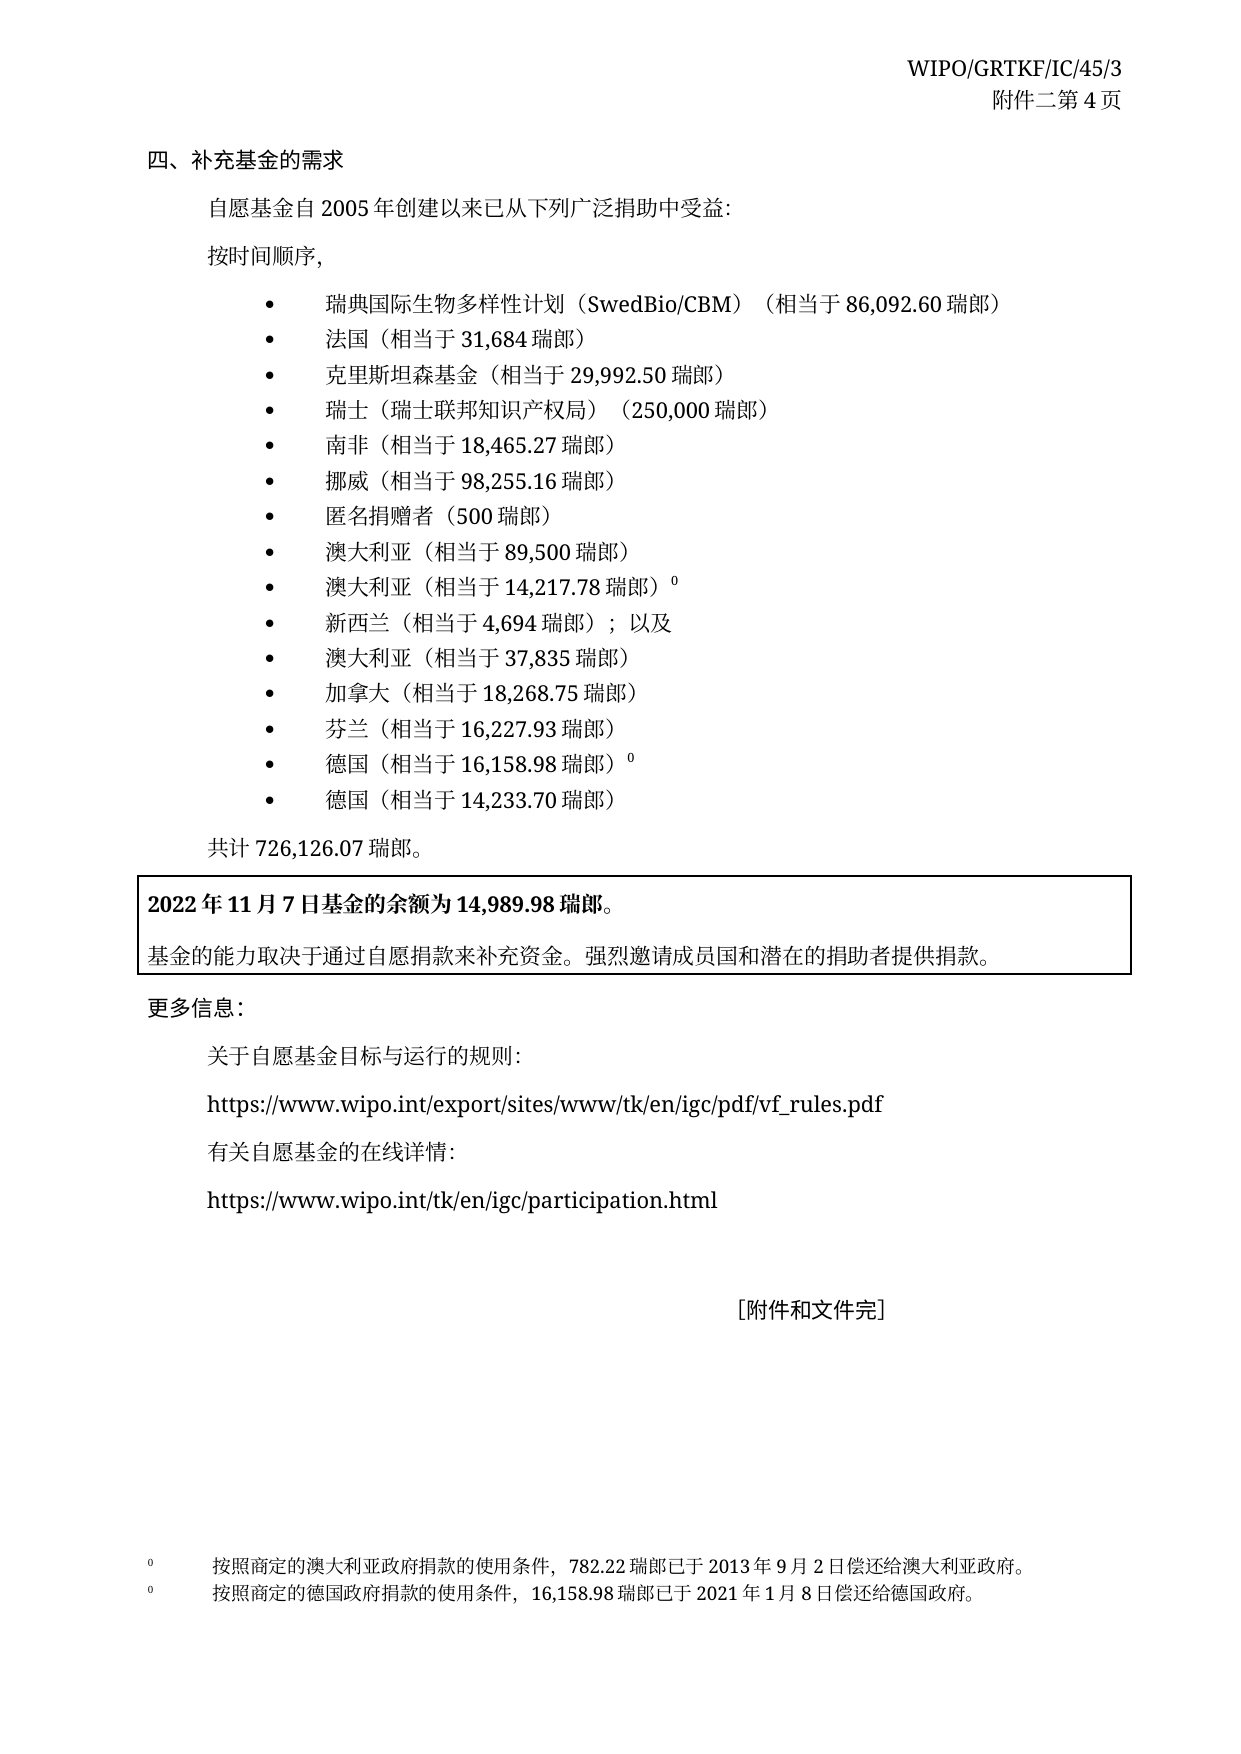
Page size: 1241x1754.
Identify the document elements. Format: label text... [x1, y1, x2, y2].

list 澳大利亚（相当于89,500瑞郎） [266, 531, 1122, 567]
text ［附件和文件完］ [724, 1289, 1122, 1325]
list 南非（相当于18,465.27瑞郎） [266, 425, 1122, 460]
text 四、补充基金的需求 [148, 139, 1122, 175]
list 德国（相当于14,233.70瑞郎） [266, 779, 1122, 814]
text https://www.wipo.int/export/sites/www/tk/en/igc/pdf/vf_rules.pdf [148, 1083, 1122, 1119]
list 瑞典国际生物多样性计划（SwedBio/CBM）（相当于86,092.60瑞郎） [266, 283, 1122, 319]
text 2022年11月7日基金的余额为14,989.98瑞郎。 [139, 877, 1130, 919]
list 匿名捐赠者（500瑞郎） [266, 496, 1122, 531]
list 挪威（相当于98,255.16瑞郎） [266, 460, 1122, 496]
text 自愿基金自2005年创建以来已从下列广泛捐助中受益： [148, 187, 1122, 223]
text 基金的能力取决于通过自愿捐款来补充资金。强烈邀请成员国和潜在的捐助者提供捐款。 [139, 927, 1130, 973]
text 关于自愿基金目标与运行的规则： [148, 1035, 1122, 1071]
text https://www.wipo.int/tk/en/igc/participation.html [148, 1179, 1122, 1214]
list 德国（相当于16,158.98瑞郎） [266, 744, 1122, 779]
list 新西兰（相当于4,694瑞郎）；以及 [266, 602, 1122, 637]
text 更多信息： [148, 987, 1122, 1023]
text 共计726,126.07瑞郎。 [148, 827, 1122, 862]
text 有关自愿基金的在线详情： [148, 1131, 1122, 1167]
list 澳大利亚（相当于14,217.78瑞郎） [266, 567, 1122, 602]
list 加拿大（相当于18,268.75瑞郎） [266, 673, 1122, 708]
list 澳大利亚（相当于37,835瑞郎） [266, 637, 1122, 673]
list 法国（相当于31,684瑞郎） [266, 319, 1122, 354]
list 芬兰（相当于16,227.93瑞郎） [266, 708, 1122, 744]
list 瑞士（瑞士联邦知识产权局）（250,000瑞郎） [266, 389, 1122, 425]
list 克里斯坦森基金（相当于29,992.50瑞郎） [266, 354, 1122, 389]
text 按时间顺序， [148, 235, 1122, 271]
